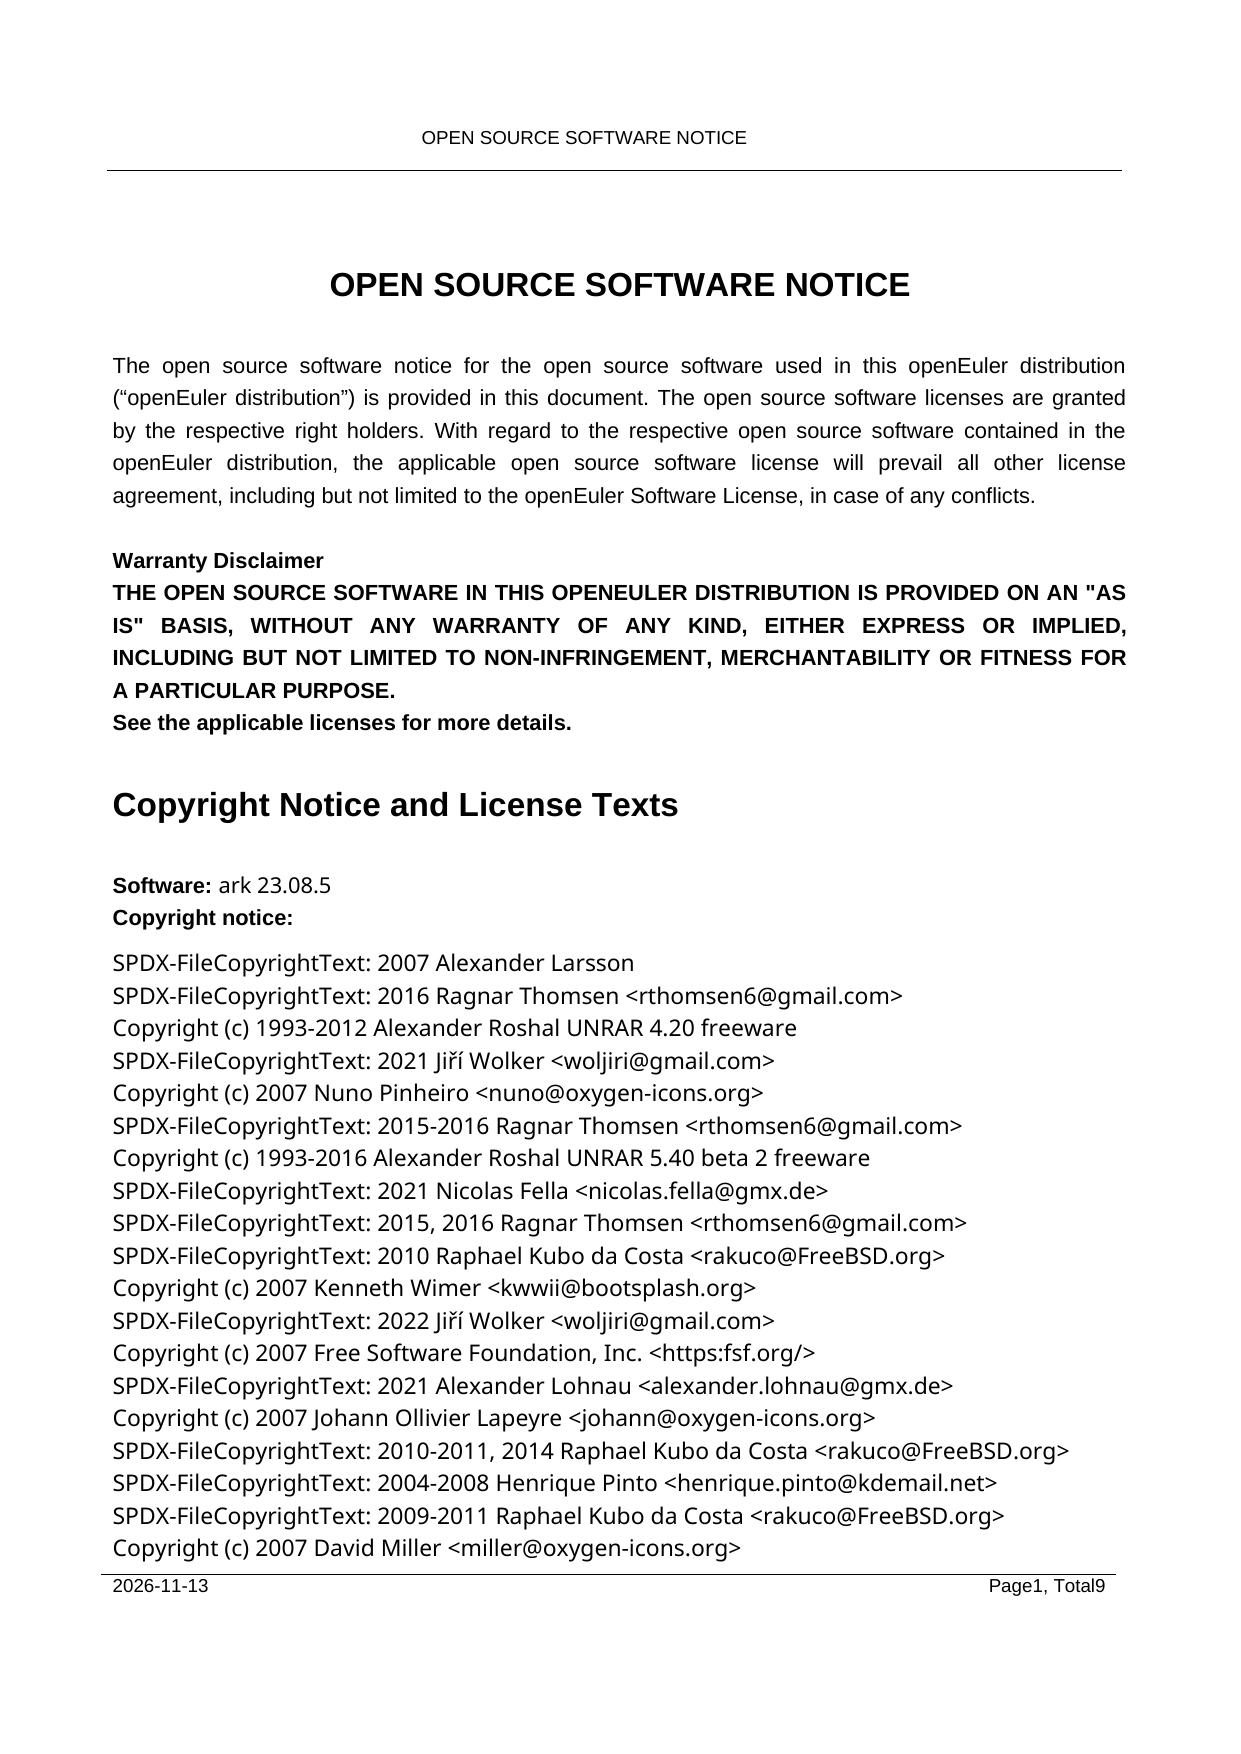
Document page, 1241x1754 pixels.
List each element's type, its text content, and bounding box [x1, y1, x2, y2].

text Copyright Notice and License Texts [112, 771, 1128, 836]
text The open source software notice for the open source software used in this openEuler distribution (“openEuler distribution”) is provided in this document. The open source software licenses are granted by the respective right holders. With regard to the respective open source software contained in the openEuler distribution, the applicable open source software license will prevail all other license agreement, including but not limited to the openEuler Software License, in case of any conflicts. [112, 349, 1128, 511]
text Copyright notice: [112, 901, 1128, 934]
title Software: ark 23.08.5 [112, 869, 1128, 901]
text OPEN SOURCE SOFTWARE NOTICE [112, 251, 1128, 316]
text Warranty Disclaimer [112, 544, 1128, 576]
text THE OPEN SOURCE SOFTWARE IN THIS OPENEULER DISTRIBUTION IS PROVIDED ON AN "AS IS" BASIS, WITHOUT ANY WARRANTY OF ANY KIND, EITHER EXPRESS OR IMPLIED, INCLUDING BUT NOT LIMITED TO NON-INFRINGEMENT, MERCHANTABILITY OR FITNESS FOR A PARTICULAR PURPOSE. See the applicable licenses for more details. [112, 576, 1128, 739]
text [112, 947, 1128, 1564]
